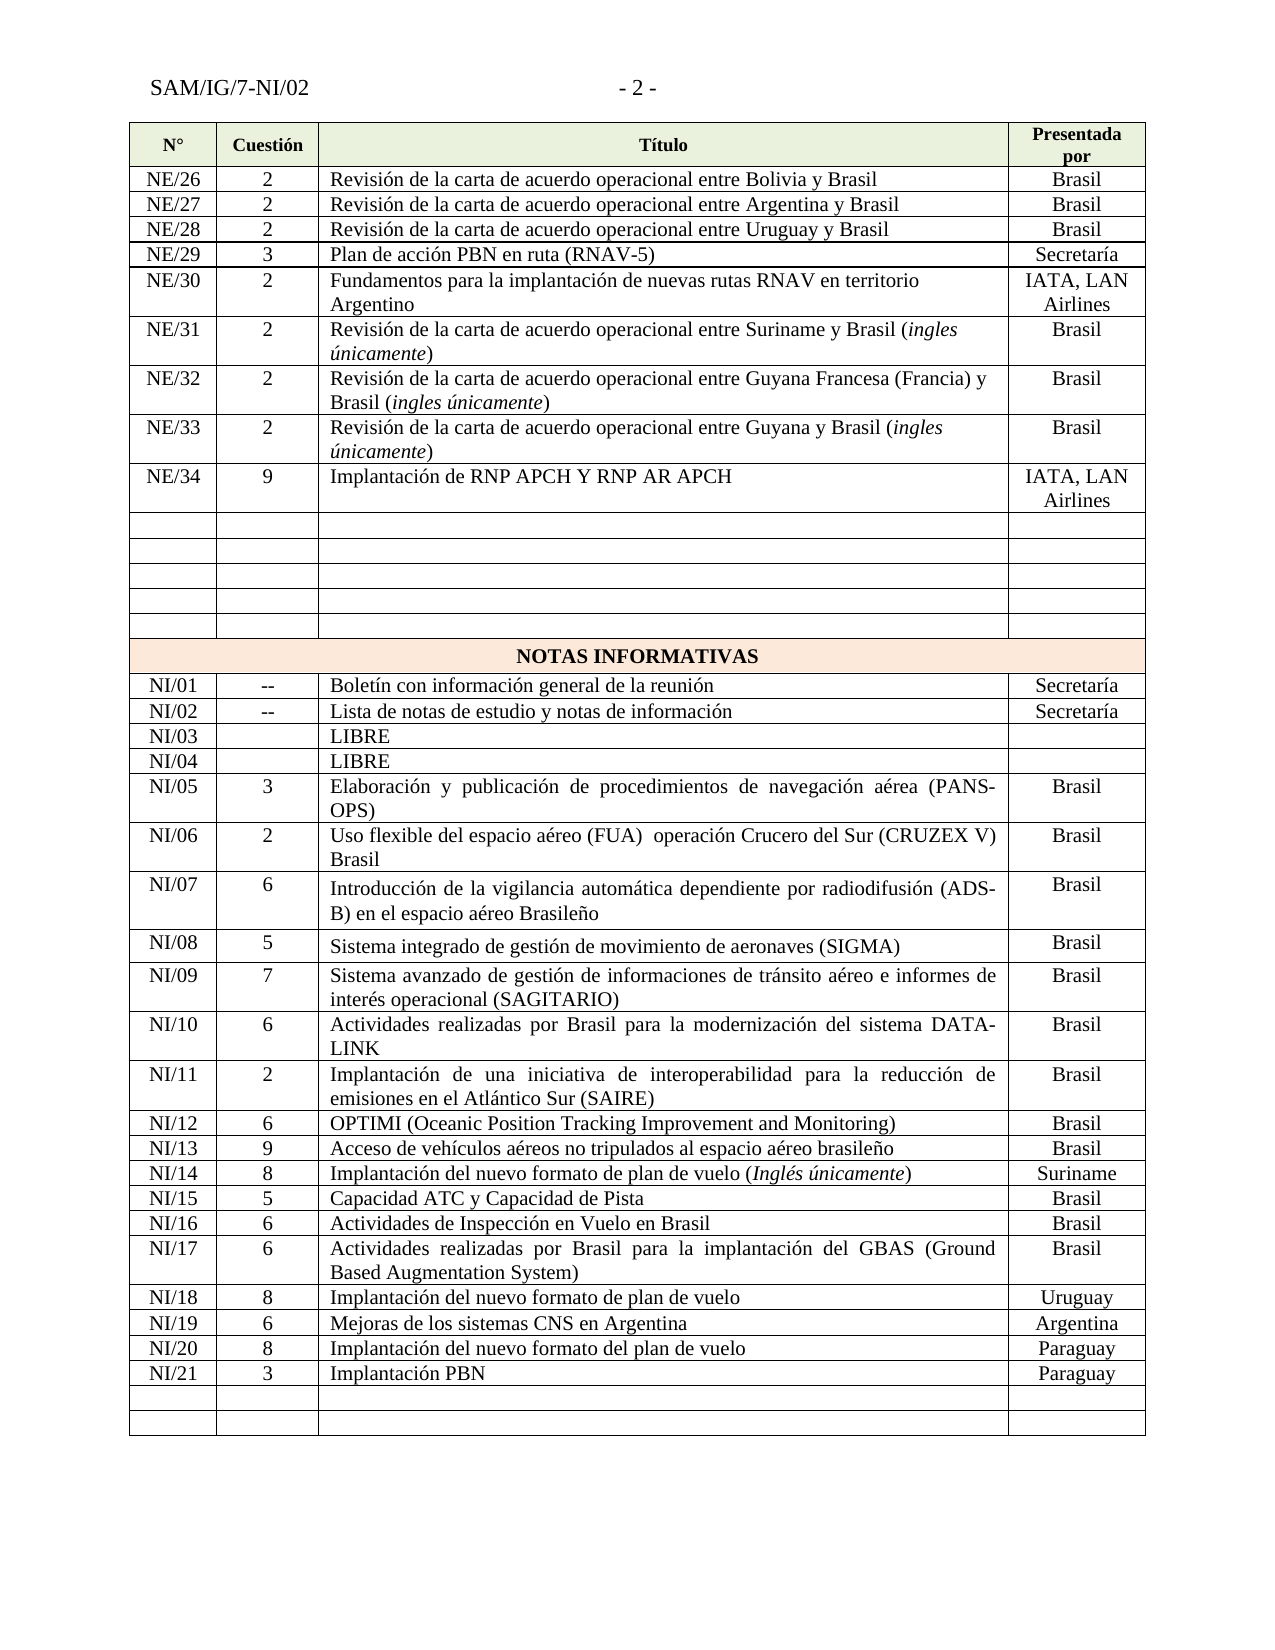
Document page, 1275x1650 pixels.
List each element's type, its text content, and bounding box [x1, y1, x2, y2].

table_cell Paraguay [1009, 1336, 1145, 1359]
table_cell [217, 749, 318, 773]
table_cell NE/30 [130, 268, 216, 316]
table_header Cuestión [217, 123, 318, 166]
table_cell NI/07 [130, 872, 216, 929]
table_cell Revisión de la carta de acuerdo operacional entre Argentina y Brasil [319, 192, 1008, 216]
table_cell [319, 539, 1008, 562]
table_cell 6 [217, 1111, 318, 1135]
table_cell Plan de acción PBN en ruta (RNAV-5) [319, 243, 1008, 266]
table_cell Brasil [1009, 774, 1145, 822]
table_cell Capacidad ATC y Capacidad de Pista [319, 1186, 1008, 1210]
table_cell Revisión de la carta de acuerdo operacional entre Uruguay y Brasil [319, 217, 1008, 241]
table_cell [1009, 614, 1145, 638]
table_cell [217, 564, 318, 588]
table_cell NI/04 [130, 749, 216, 773]
table_cell Secretaría [1009, 674, 1145, 697]
table_cell NI/10 [130, 1012, 216, 1060]
table_cell [130, 513, 216, 537]
table_cell Brasil [1009, 366, 1145, 414]
table_cell [130, 1386, 216, 1410]
table_cell [1009, 513, 1145, 537]
table_cell Brasil [1009, 1211, 1145, 1235]
table_cell NI/11 [130, 1061, 216, 1109]
table_cell Brasil [1009, 1186, 1145, 1210]
table_cell Brasil [1009, 872, 1145, 929]
table_cell [319, 1411, 1008, 1435]
table_cell 2 [217, 317, 318, 365]
table_cell Secretaría [1009, 699, 1145, 723]
table_cell Uso flexible del espacio aéreo (FUA) operación Crucero del Sur (CRUZEX V) Brasil [319, 823, 1008, 871]
table_cell 9 [217, 1136, 318, 1160]
table_cell 2 [217, 415, 318, 463]
table_cell [1009, 539, 1145, 562]
table_cell Brasil [1009, 1111, 1145, 1135]
table_cell Sistema avanzado de gestión de informaciones de tránsito aéreo e informes de interés operacional (SAGITARIO) [319, 963, 1008, 1011]
table_cell NI/12 [130, 1111, 216, 1135]
table_cell NI/16 [130, 1211, 216, 1235]
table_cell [319, 167, 1008, 191]
table_cell [1009, 564, 1145, 588]
table_cell 2 [217, 167, 318, 191]
table_header N° [130, 123, 216, 166]
table_cell OPTIMI (Oceanic Position Tracking Improvement and Monitoring) [319, 1111, 1008, 1135]
table_cell Actividades realizadas por Brasil para la modernización del sistema DATA-LINK [319, 1012, 1008, 1060]
table_header Título [319, 123, 1008, 166]
table_cell Implantación del nuevo formato del plan de vuelo [319, 1336, 1008, 1359]
table_cell NE/28 [130, 217, 216, 241]
table_cell Argentina [1009, 1310, 1145, 1334]
table_cell Brasil [1009, 415, 1145, 463]
table_cell [217, 614, 318, 638]
table_cell Revisión de la carta de acuerdo operacional entre Guyana Francesa (Francia) y Brasil (ingles únicamente) [319, 366, 1008, 414]
table_cell IATA, LAN Airlines [1009, 268, 1145, 316]
table_cell NOTAS INFORMATIVAS [130, 639, 1145, 672]
table_cell 8 [217, 1161, 318, 1185]
table_cell NE/27 [130, 192, 216, 216]
table_cell Brasil [1009, 963, 1145, 1011]
table_cell 6 [217, 1012, 318, 1060]
table_cell [319, 513, 1008, 537]
table_cell Brasil [1009, 1061, 1145, 1109]
table_cell NI/01 [130, 674, 216, 697]
table_cell Mejoras de los sistemas CNS en Argentina [319, 1310, 1008, 1334]
table_cell Implantación PBN [319, 1361, 1008, 1385]
table_cell Revisión de la carta de acuerdo operacional entre Guyana y Brasil (ingles únicamente) [319, 415, 1008, 463]
table_cell [1009, 589, 1145, 613]
table_cell [217, 1386, 318, 1410]
table_cell 6 [217, 1236, 318, 1284]
table_cell -- [217, 674, 318, 697]
table_cell NI/21 [130, 1361, 216, 1385]
table_cell NI/13 [130, 1136, 216, 1160]
table_cell 5 [217, 1186, 318, 1210]
table_cell NI/03 [130, 724, 216, 748]
table_cell NI/09 [130, 963, 216, 1011]
table_cell Paraguay [1009, 1361, 1145, 1385]
table_cell [130, 539, 216, 562]
table_cell Brasil [1009, 930, 1145, 962]
table_cell [130, 1411, 216, 1435]
table_cell [319, 1386, 1008, 1410]
table_cell NI/05 [130, 774, 216, 822]
table_cell Introducción de la vigilancia automática dependiente por radiodifusión (ADS-B) en el espacio aéreo Brasileño [319, 872, 1008, 929]
table_cell Brasil [1009, 1236, 1145, 1284]
table_cell [130, 564, 216, 588]
table_cell NI/15 [130, 1186, 216, 1210]
table_cell Sistema integrado de gestión de movimiento de aeronaves (SIGMA) [319, 930, 1008, 962]
table_cell NI/02 [130, 699, 216, 723]
table_cell -- [217, 699, 318, 723]
table_cell [217, 513, 318, 537]
table_cell NE/33 [130, 415, 216, 463]
table_cell 3 [217, 243, 318, 266]
table_cell [319, 564, 1008, 588]
table_cell 5 [217, 930, 318, 962]
table_cell LIBRE [319, 749, 1008, 773]
table_cell Implantación del nuevo formato de plan de vuelo (Inglés únicamente) [319, 1161, 1008, 1185]
table_cell NE/31 [130, 317, 216, 365]
table_cell NE/34 [130, 464, 216, 512]
table_cell 8 [217, 1336, 318, 1359]
table_cell NE/26 [130, 167, 216, 191]
table_cell Secretaría [1009, 243, 1145, 266]
table_cell [217, 539, 318, 562]
table_cell NE/32 [130, 366, 216, 414]
table_cell NI/17 [130, 1236, 216, 1284]
table_cell [319, 614, 1008, 638]
table_cell Boletín con información general de la reunión [319, 674, 1008, 697]
table_cell 8 [217, 1285, 318, 1309]
table_cell NE/29 [130, 243, 216, 266]
table_cell 6 [217, 1211, 318, 1235]
table_cell [217, 589, 318, 613]
table_cell Elaboración y publicación de procedimientos de navegación aérea (PANS-OPS) [319, 774, 1008, 822]
table_cell 6 [217, 1310, 318, 1334]
table_cell Implantación de RNP APCH Y RNP AR APCH [319, 464, 1008, 512]
table_cell 6 [217, 872, 318, 929]
table_cell LIBRE [319, 724, 1008, 748]
table_cell NI/14 [130, 1161, 216, 1185]
table_cell Implantación de una iniciativa de interoperabilidad para la reducción de emisiones en el Atlántico Sur (SAIRE) [319, 1061, 1008, 1109]
table_cell NI/19 [130, 1310, 216, 1334]
table_cell [319, 589, 1008, 613]
table_cell [130, 589, 216, 613]
table_cell Brasil [1009, 192, 1145, 216]
table_header Presentada por [1009, 123, 1145, 166]
table_cell 3 [217, 1361, 318, 1385]
table_cell Revisión de la carta de acuerdo operacional entre Suriname y Brasil (ingles únicamente) [319, 317, 1008, 365]
table_cell [217, 724, 318, 748]
table_cell Acceso de vehículos aéreos no tripulados al espacio aéreo brasileño [319, 1136, 1008, 1160]
table_cell [130, 614, 216, 638]
table_cell Brasil [1009, 167, 1145, 191]
table_cell 2 [217, 1061, 318, 1109]
table_cell Actividades realizadas por Brasil para la implantación del GBAS (Ground Based Augmentation System) [319, 1236, 1008, 1284]
table_cell [1009, 1386, 1145, 1410]
table_cell NI/20 [130, 1336, 216, 1359]
table_cell NI/08 [130, 930, 216, 962]
table_cell Suriname [1009, 1161, 1145, 1185]
table_cell [1009, 749, 1145, 773]
table_cell Implantación del nuevo formato de plan de vuelo [319, 1285, 1008, 1309]
table_cell Brasil [1009, 823, 1145, 871]
table_cell Lista de notas de estudio y notas de información [319, 699, 1008, 723]
table_cell Brasil [1009, 317, 1145, 365]
table_cell NI/18 [130, 1285, 216, 1309]
table_cell Fundamentos para la implantación de nuevas rutas RNAV en territorio Argentino [319, 268, 1008, 316]
table_cell 2 [217, 823, 318, 871]
table_cell [1009, 724, 1145, 748]
table_cell Brasil [1009, 217, 1145, 241]
table_cell IATA, LAN Airlines [1009, 464, 1145, 512]
table_cell Brasil [1009, 1012, 1145, 1060]
table_cell Actividades de Inspección en Vuelo en Brasil [319, 1211, 1008, 1235]
table_cell [217, 1411, 318, 1435]
table_cell 7 [217, 963, 318, 1011]
table_cell 9 [217, 464, 318, 512]
table_cell Brasil [1009, 1136, 1145, 1160]
table_cell 2 [217, 366, 318, 414]
table_cell Uruguay [1009, 1285, 1145, 1309]
table_cell NI/06 [130, 823, 216, 871]
table_cell [1009, 1411, 1145, 1435]
table_cell 3 [217, 774, 318, 822]
table_cell 2 [217, 268, 318, 316]
table_cell 2 [217, 192, 318, 216]
table_cell 2 [217, 217, 318, 241]
